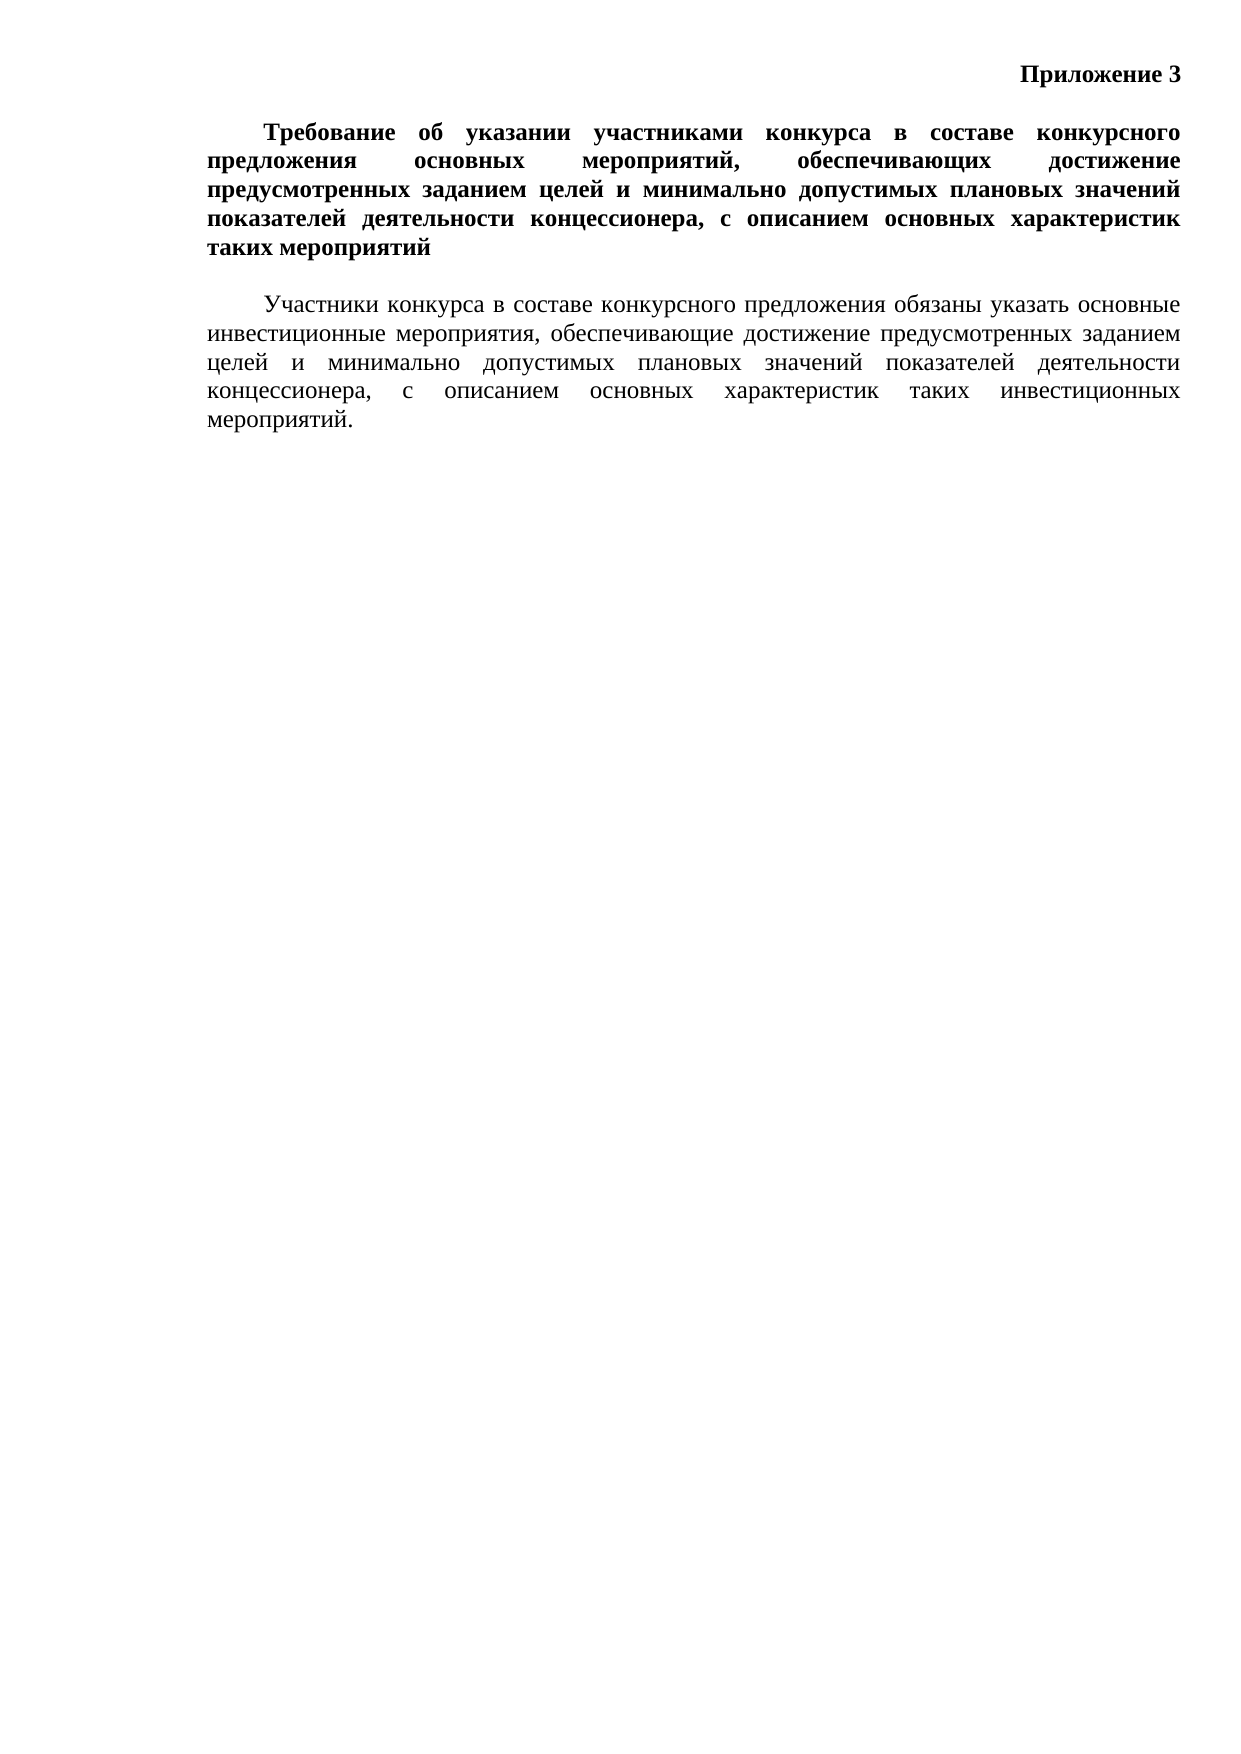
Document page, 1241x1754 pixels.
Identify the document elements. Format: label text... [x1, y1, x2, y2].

text Участники конкурса в составе конкурсного предложения обязаны указать основные инвестиционные мероприятия, обеспечивающие достижение предусмотренных заданием целей и минимально допустимых плановых значений показателей деятельности концессионера, с описанием основных характеристик таких инвестиционных мероприятий. [207, 289, 1181, 433]
text Приложение 3 [207, 59, 1181, 88]
text Требование об указании участниками конкурса в составе конкурсного предложения основных мероприятий, обеспечивающих достижение предусмотренных заданием целей и минимально допустимых плановых значений показателей деятельности концессионера, с описанием основных характеристик таких мероприятий [207, 117, 1181, 260]
